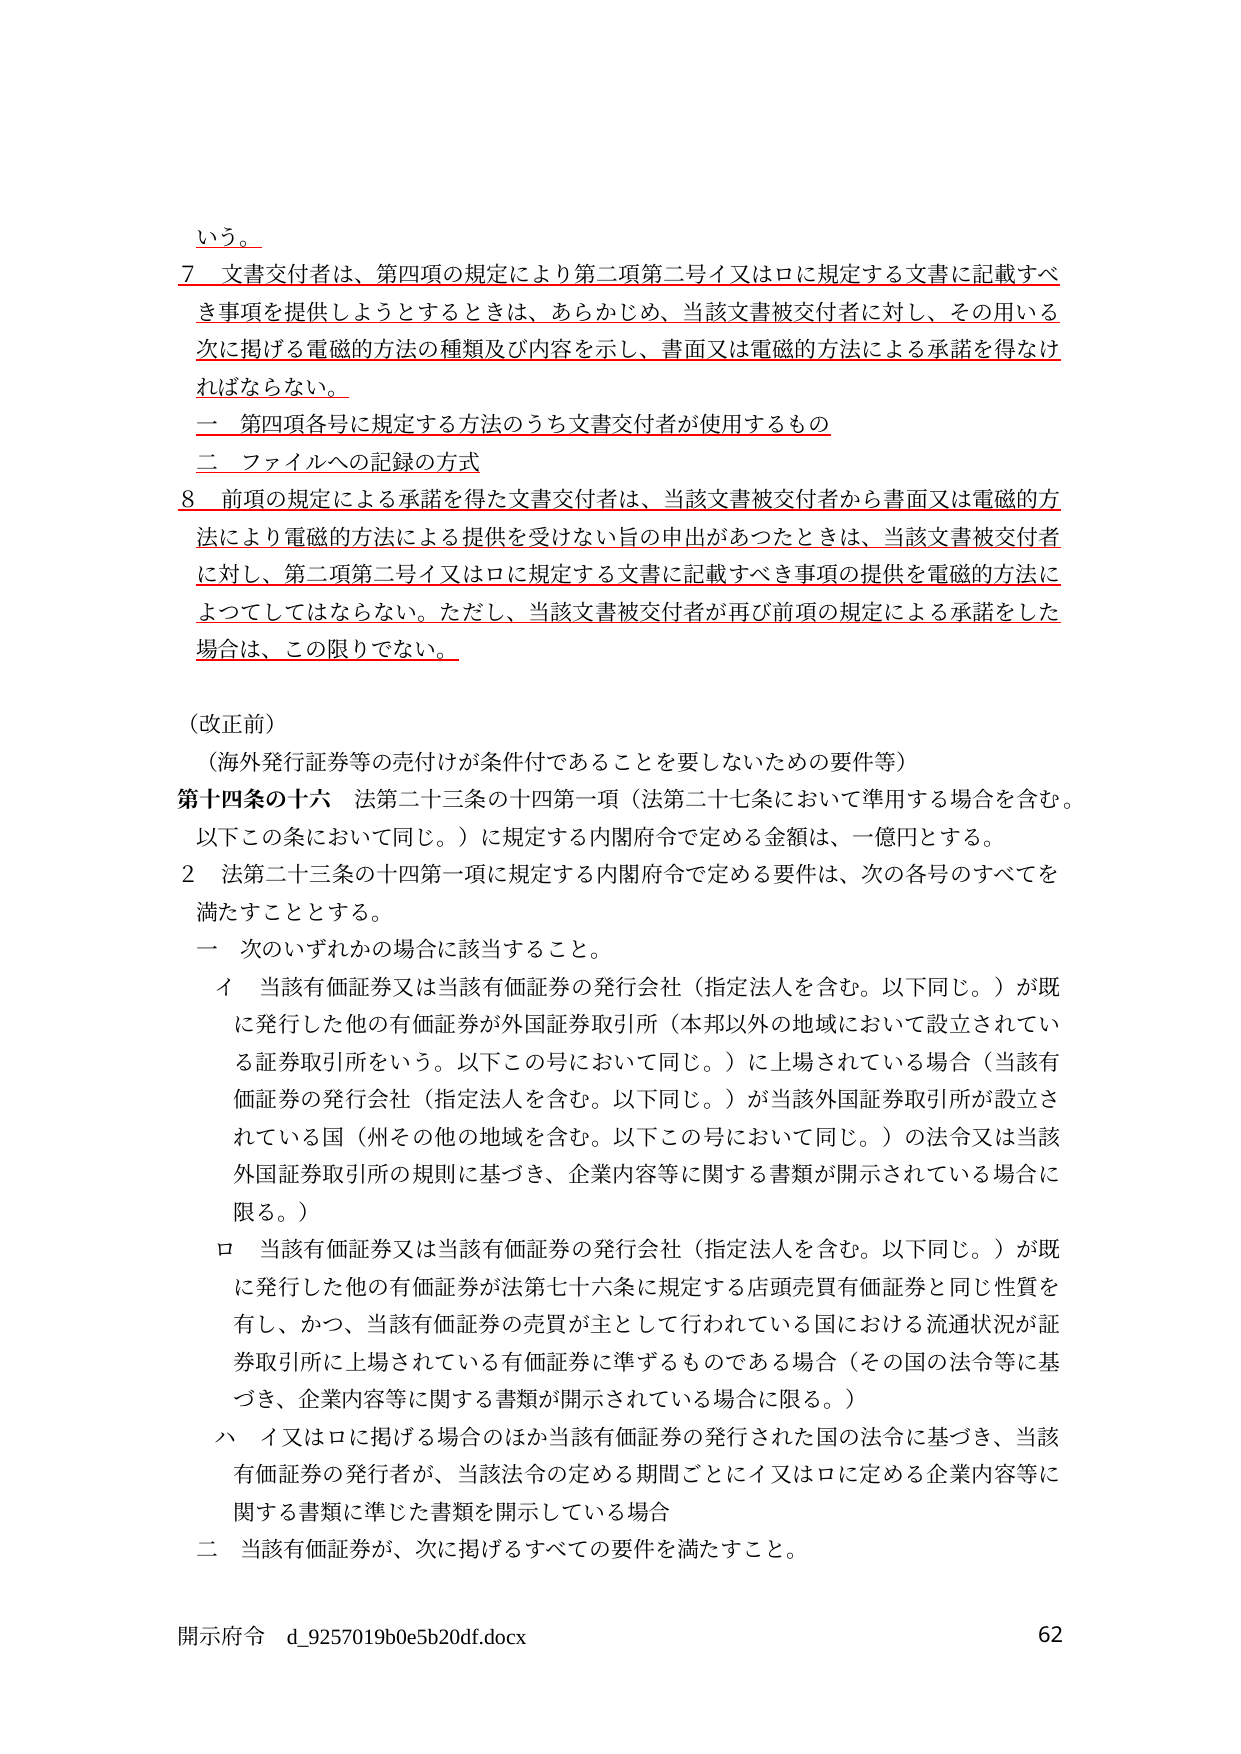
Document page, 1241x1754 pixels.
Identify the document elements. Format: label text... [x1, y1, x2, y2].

text 一 第四項各号に規定する方法のうち文書交付者が使用するもの [196, 404, 1063, 442]
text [177, 217, 1063, 254]
text （海外発行証券等の売付けが条件付であることを要しないための要件等） [196, 742, 1063, 779]
text ハ イ又はロに掲げる場合のほか当該有価証券の発行された国の法令に基づき、当該有価証券の発行者が、当該法令の定める期間ごとにイ又はロに定める企業内容等に関する書類に準じた書類を開示している場合 [214, 1417, 1063, 1529]
text イ 当該有価証券又は当該有価証券の発行会社（指定法人を含む。以下同じ。）が既に発行した他の有価証券が外国証券取引所（本邦以外の地域において設立されている証券取引所をいう。以下この号において同じ。）に上場されている場合（当該有価証券の発行会社（指定法人を含む。以下同じ。）が当該外国証券取引所が設立されている国（州その他の地域を含む。以下この号において同じ。）の法令又は当該外国証券取引所の規則に基づき、企業内容等に関する書類が開示されている場合に限る。） [214, 967, 1063, 1229]
text 二 ファイルへの記録の方式 [196, 442, 1063, 479]
text ２ 法第二十三条の十四第一項に規定する内閣府令で定める要件は、次の各号のすべてを満たすこととする。 [177, 854, 1063, 929]
text （改正前） [177, 704, 1063, 742]
text ８ 前項の規定による承諾を得た文書交付者は、当該文書被交付者から書面又は電磁的方法により電磁的方法による提供を受けない旨の申出があつたときは、当該文書被交付者に対し、第二項第二号イ又はロに規定する文書に記載すべき事項の提供を電磁的方法によつてしてはならない。ただし、当該文書被交付者が再び前項の規定による承諾をした場合は、この限りでない。 [177, 479, 1063, 667]
text 第十四条の十六 法第二十三条の十四第一項（法第二十七条において準用する場合を含む。以下この条において同じ。）に規定する内閣府令で定める金額は、一億円とする。 [177, 779, 1063, 854]
text 一 次のいずれかの場合に該当すること。 [196, 929, 1063, 967]
text 二 当該有価証券が、次に掲げるすべての要件を満たすこと。 [196, 1529, 1063, 1567]
text ロ 当該有価証券又は当該有価証券の発行会社（指定法人を含む。以下同じ。）が既に発行した他の有価証券が法第七十六条に規定する店頭売買有価証券と同じ性質を有し、かつ、当該有価証券の売買が主として行われている国における流通状況が証券取引所に上場されている有価証券に準ずるものである場合（その国の法令等に基づき、企業内容等に関する書類が開示されている場合に限る。） [214, 1229, 1063, 1417]
text ７ 文書交付者は、第四項の規定により第二項第二号イ又はロに規定する文書に記載すべき事項を提供しようとするときは、あらかじめ、当該文書被交付者に対し、その用いる次に掲げる電磁的方法の種類及び内容を示し、書面又は電磁的方法による承諾を得なければならない。 [177, 254, 1063, 404]
